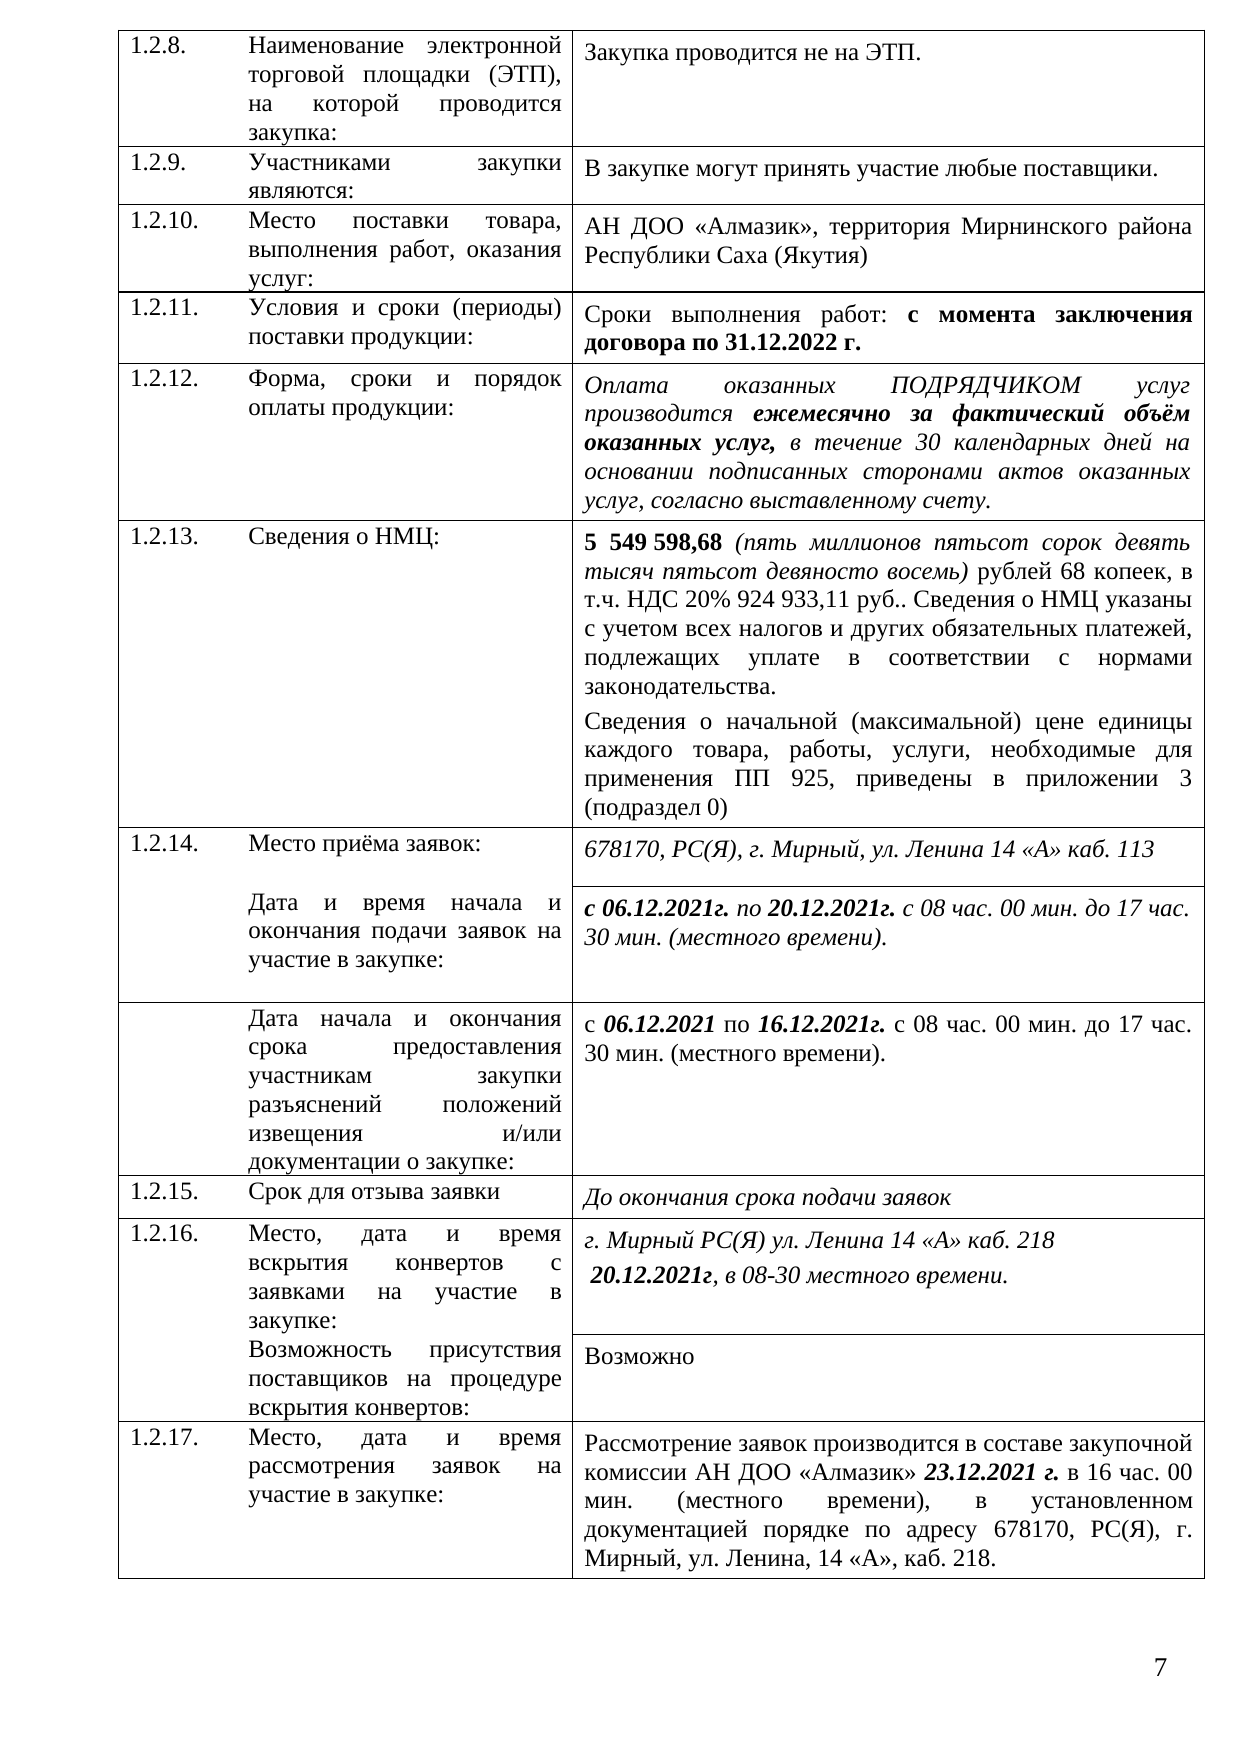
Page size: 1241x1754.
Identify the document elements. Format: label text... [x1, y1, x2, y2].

table_cell Рассмотрение заявок производится в составе закупочной комиссии АН ДОО «Алмазик» 23.12.2021 г. в 16 час. 00 мин. (местного времени), в установленном документацией порядке по адресу 678170, РС(Я), г. Мирный, ул. Ленина, 14 «А», каб. 218. [573, 1422, 1204, 1578]
table_cell г. Мирный РС(Я) ул. Ленина 14 «А» каб. 218 20.12.2021г, в 08-30 местного времени. [573, 1219, 1204, 1333]
table_cell Место, дата и время рассмотрения заявок на участие в закупке: [119, 1422, 572, 1578]
table_cell с 06.12.2021г. по 20.12.2021г. с 08 час. 00 мин. до 17 час. 30 мин. (местного времени). [573, 887, 1204, 1002]
table_cell Место поставки товара, выполнения работ, оказания услуг: [119, 205, 572, 291]
table_cell Условия и сроки (периоды) поставки продукции: [119, 293, 572, 362]
table_cell Возможно [573, 1335, 1204, 1421]
table_cell Сроки выполнения работ: c момента заключения договора по 31.12.2022 г. [573, 293, 1204, 362]
table_cell Срок для отзыва заявки [119, 1176, 572, 1217]
table_cell Дата начала и окончания срока предоставления участникам закупки разъяснений положений извещения и/или документации о закупке: [119, 1003, 572, 1175]
table_cell Участниками закупки являются: [119, 147, 572, 204]
table_cell с 06.12.2021 по 16.12.2021г. с 08 час. 00 мин. до 17 час. 30 мин. (местного времени). [573, 1003, 1204, 1175]
table_cell 5 549 598,68 (пять миллионов пятьсот сорок девять тысяч пятьсот девяносто восемь) рублей 68 копеек, в т.ч. НДС 20% 924 933,11 руб.. Сведения о НМЦ указаны с учетом всех налогов и других обязательных платежей, подлежащих уплате в соответствии с нормами законодательства. Сведения о начальной (максимальной) цене единицы каждого товара, работы, услуги, необходимые для применения ПП 925, приведены в приложении 3 (подраздел 0) [573, 521, 1204, 827]
table_cell Дата и время начала и окончания подачи заявок на участие в закупке: [119, 886, 572, 1002]
table_cell АН ДОО «Алмазик», территория Мирнинского района Республики Саха (Якутия) [573, 205, 1204, 291]
table_cell Возможность присутствия поставщиков на процедуре вскрытия конвертов: [119, 1334, 572, 1421]
table_cell В закупке могут принять участие любые поставщики. [573, 147, 1204, 204]
table_cell Оплата оказанных ПОДРЯДЧИКОМ услуг производится ежемесячно за фактический объём оказанных услуг, в течение 30 календарных дней на основании подписанных сторонами актов оказанных услуг, согласно выставленному счету. [573, 364, 1204, 520]
table_cell Сведения о НМЦ: [119, 521, 572, 827]
table_cell Форма, сроки и порядок оплаты продукции: [119, 364, 572, 520]
table_cell Место приёма заявок: [119, 828, 572, 886]
table_cell Закупка проводится не на ЭТП. [573, 31, 1204, 146]
table_cell 678170, РС(Я), г. Мирный, ул. Ленина 14 «А» каб. 113 [573, 828, 1204, 886]
table_cell До окончания срока подачи заявок [573, 1176, 1204, 1217]
table_cell Место, дата и время вскрытия конвертов с заявками на участие в закупке: [119, 1219, 572, 1333]
table_cell Наименование электронной торговой площадки (ЭТП), на которой проводится закупка: [119, 31, 572, 146]
